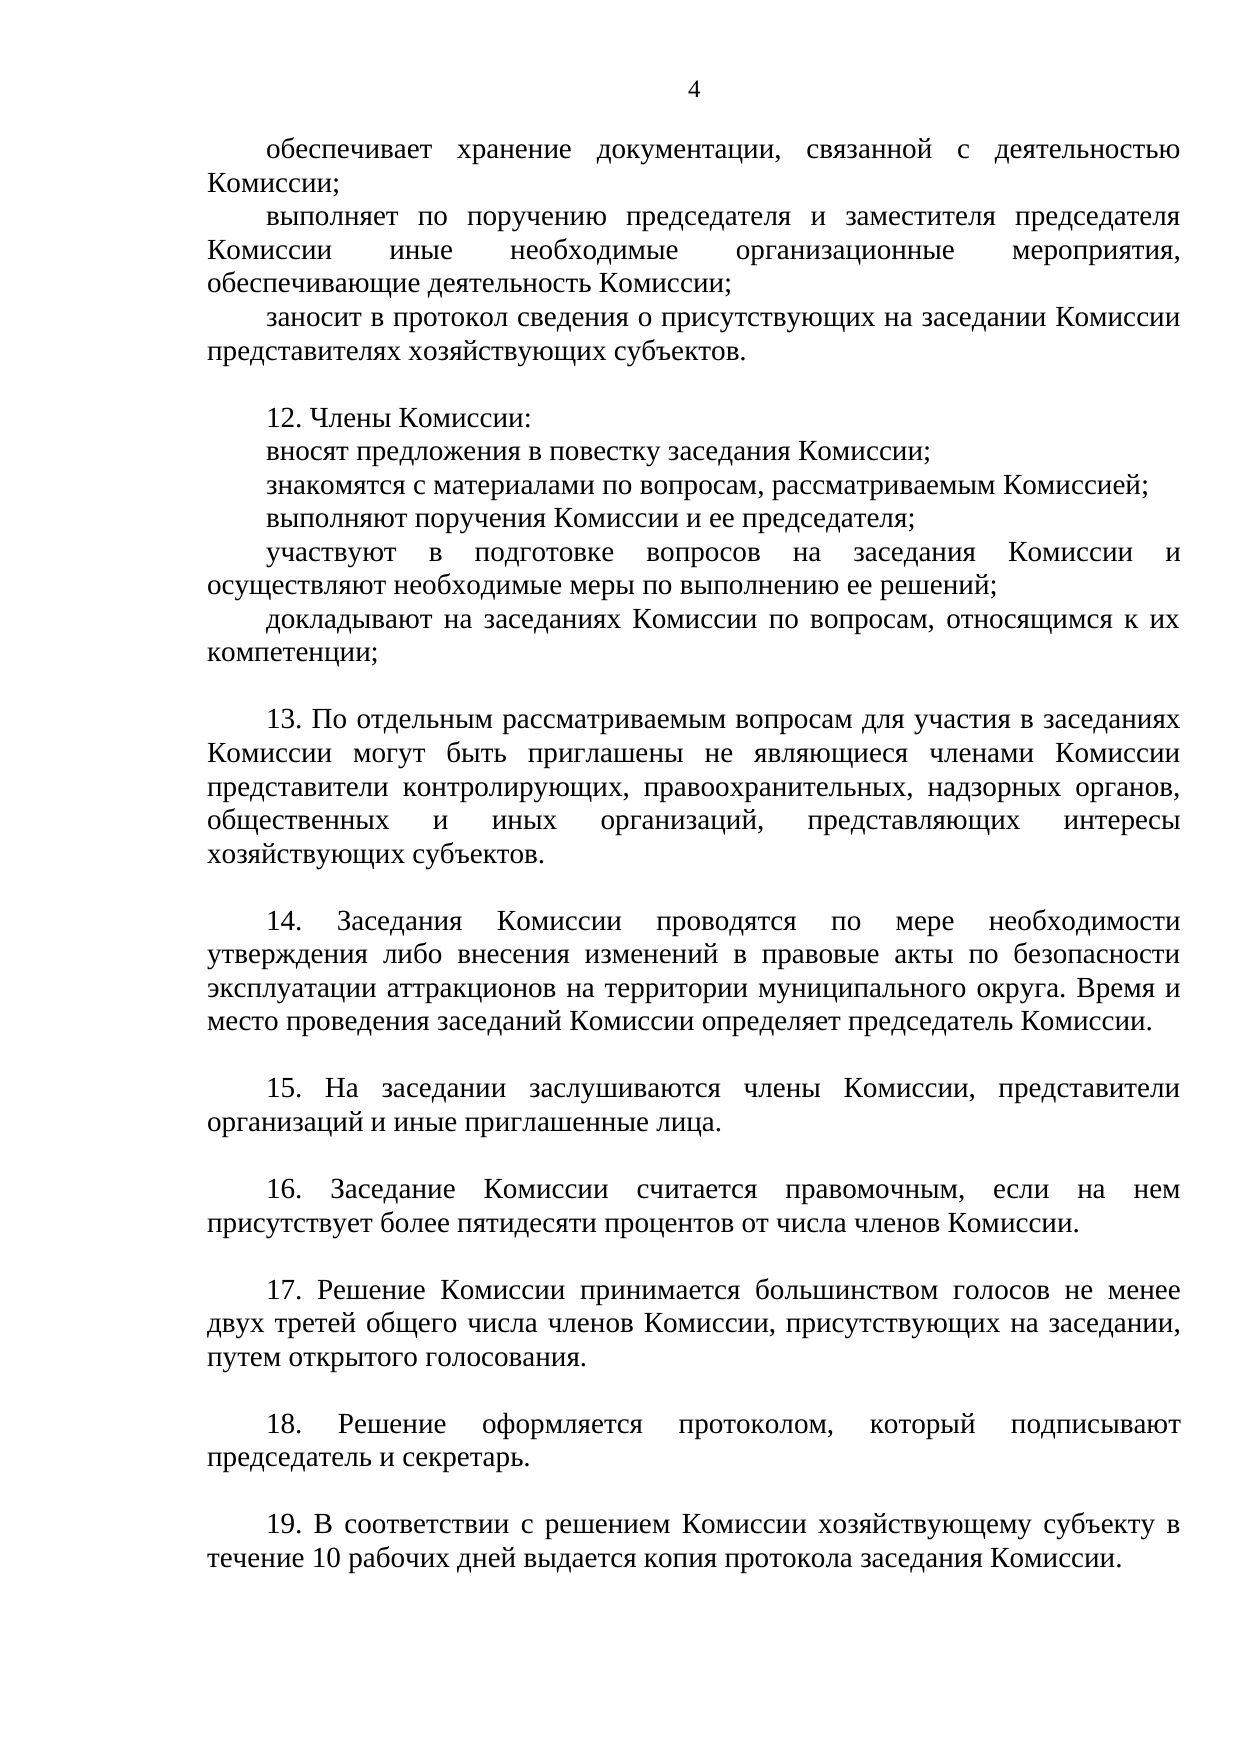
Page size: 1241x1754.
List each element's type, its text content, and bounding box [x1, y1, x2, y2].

text 15. На заседании заслушиваются члены Комиссии, представители организаций и иные приглашенные лица. [207, 1071, 1181, 1138]
text заносит в протокол сведения о присутствующих на заседании Комиссии представителях хозяйствующих субъектов. [207, 299, 1181, 366]
text 16. Заседание Комиссии считается правомочным, если на нем присутствует более пятидесяти процентов от числа членов Комиссии. [207, 1171, 1181, 1238]
text докладывают на заседаниях Комиссии по вопросам, относящимся к их компетенции; [207, 601, 1181, 668]
text 17. Решение Комиссии принимается большинством голосов не менее двух третей общего числа членов Комиссии, присутствующих на заседании, путем открытого голосования. [207, 1272, 1181, 1372]
text 18. Решение оформляется протоколом, который подписывают председатель и секретарь. [207, 1406, 1181, 1473]
text знакомятся с материалами по вопросам, рассматриваемым Комиссией; [207, 467, 1181, 500]
text 12. Члены Комиссии: [207, 400, 1181, 433]
text выполняет по поручению председателя и заместителя председателя Комиссии иные необходимые организационные мероприятия, обеспечивающие деятельность Комиссии; [207, 198, 1181, 299]
text выполняют поручения Комиссии и ее председателя; [207, 500, 1181, 534]
text 14. Заседания Комиссии проводятся по мере необходимости утверждения либо внесения изменений в правовые акты по безопасности эксплуатации аттракционов на территории муниципального округа. Время и место проведения заседаний Комиссии определяет председатель Комиссии. [207, 903, 1181, 1037]
text 19. В соответствии с решением Комиссии хозяйствующему субъекту в течение 10 рабочих дней выдается копия протокола заседания Комиссии. [207, 1507, 1181, 1574]
text участвуют в подготовке вопросов на заседания Комиссии и осуществляют необходимые меры по выполнению ее решений; [207, 534, 1181, 601]
text 13. По отдельным рассматриваемым вопросам для участия в заседаниях Комиссии могут быть приглашены не являющиеся членами Комиссии представители контролирующих, правоохранительных, надзорных органов, общественных и иных организаций, представляющих интересы хозяйствующих субъектов. [207, 702, 1181, 869]
text вносят предложения в повестку заседания Комиссии; [207, 433, 1181, 467]
text обеспечивает хранение документации, связанной с деятельностью Комиссии; [207, 131, 1181, 198]
